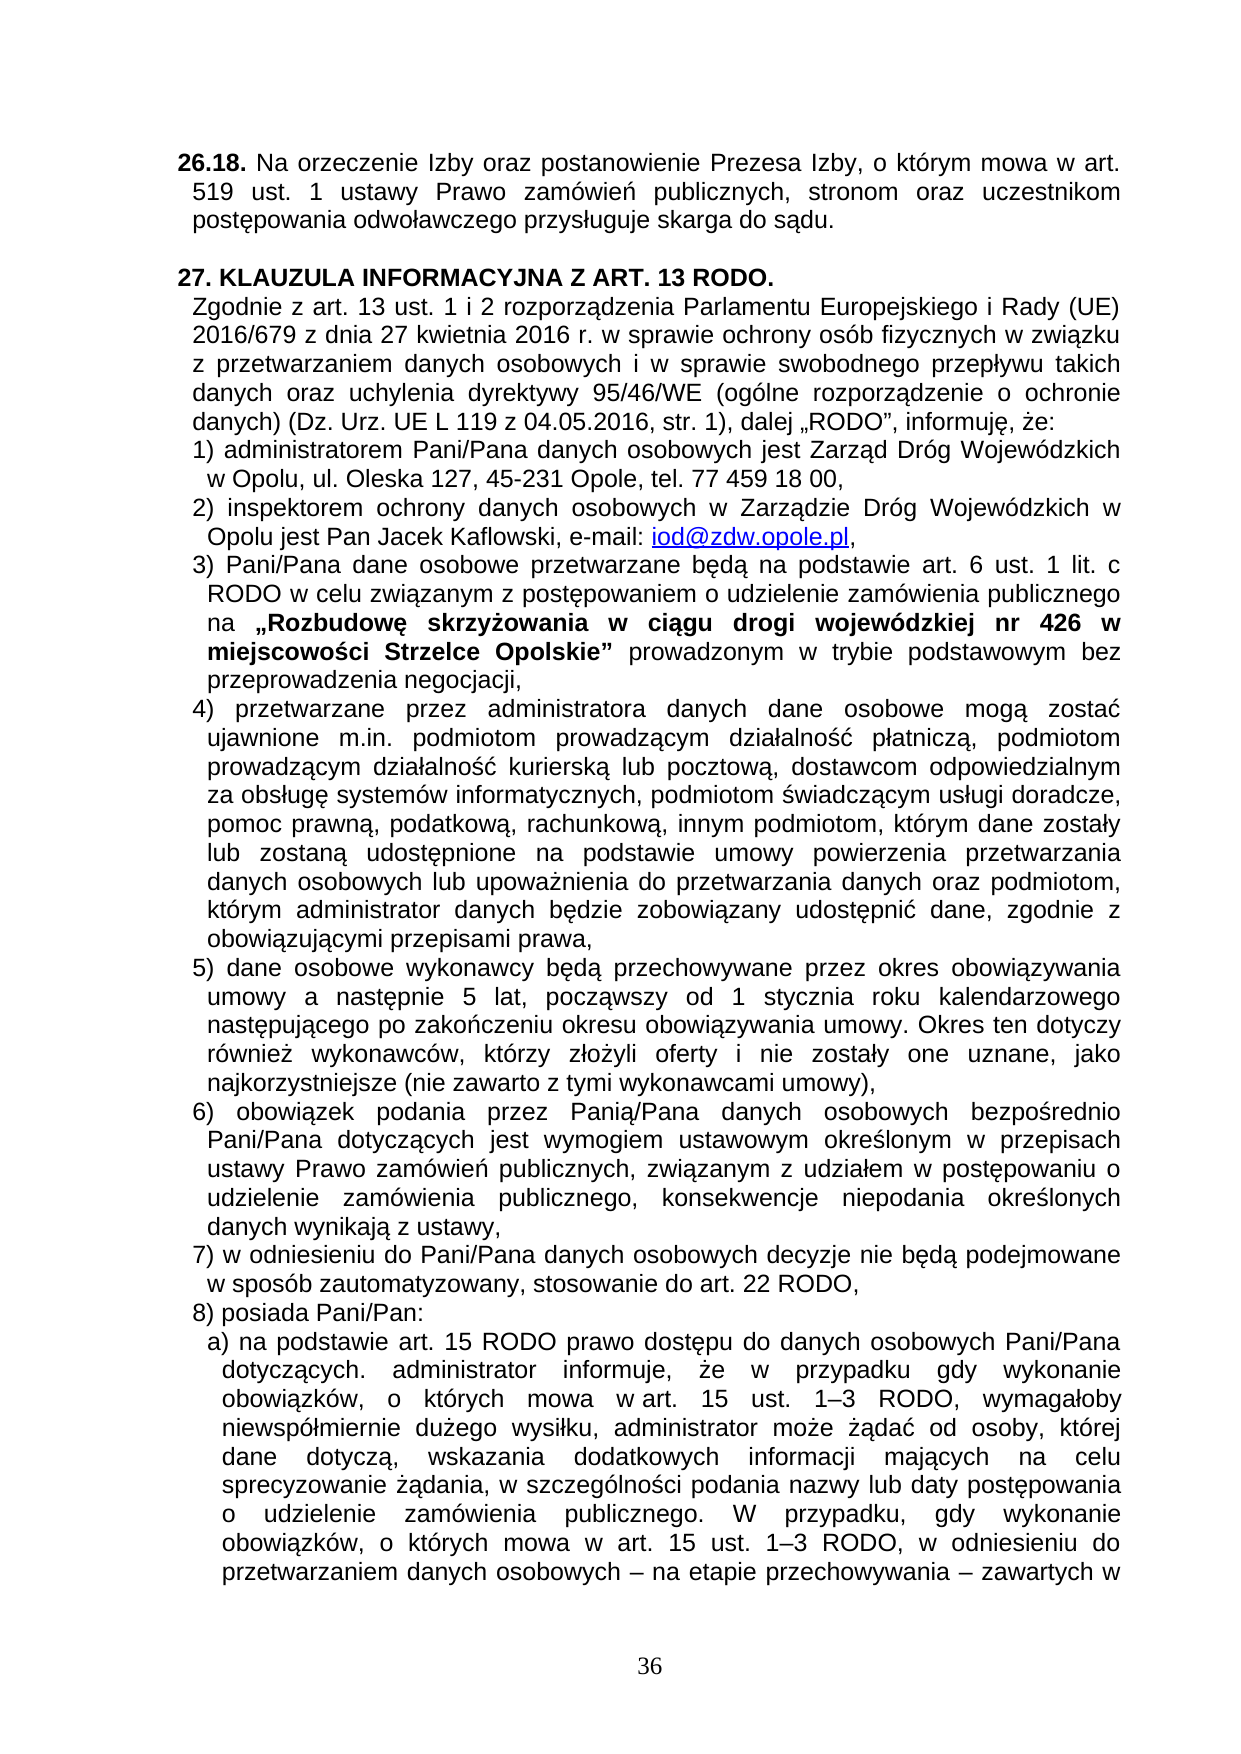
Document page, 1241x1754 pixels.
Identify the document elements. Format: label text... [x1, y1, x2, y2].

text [207, 1326, 1122, 1585]
text 26.18. Na orzeczenie Izby oraz postanowienie Prezesa Izby, o którym mowa w art. 519 ust. 1 ustawy Prawo zamówień publicznych, stronom oraz uczestnikom postępowania odwoławczego przysługuje skarga do sądu. [177, 148, 1122, 234]
text 3) Pani/Pana dane osobowe przetwarzane będą na podstawie art. 6 ust. 1 lit. c RODO w celu związanym z postępowaniem o udzielenie zamówienia publicznego na „Rozbudowę skrzyżowania w ciągu drogi wojewódzkiej nr 426 w miejscowości Strzelce Opolskie” prowadzonym w trybie podstawowym bez przeprowadzenia negocjacji, [192, 550, 1122, 694]
text 8) posiada Pani/Pan: [192, 1298, 1122, 1326]
text 5) dane osobowe wykonawcy będą przechowywane przez okres obowiązywania umowy a następnie 5 lat, począwszy od 1 stycznia roku kalendarzowego następującego po zakończeniu okresu obowiązywania umowy. Okres ten dotyczy również wykonawców, którzy złożyli oferty i nie zostały one uznane, jako najkorzystniejsze (nie zawarto z tymi wykonawcami umowy), [192, 953, 1122, 1096]
text 4) przetwarzane przez administratora danych dane osobowe mogą zostać ujawnione m.in. podmiotom prowadzącym działalność płatniczą, podmiotom prowadzącym działalność kurierską lub pocztową, dostawcom odpowiedzialnym za obsługę systemów informatycznych, podmiotom świadczącym usługi doradcze, pomoc prawną, podatkową, rachunkową, innym podmiotom, którym dane zostały lub zostaną udostępnione na podstawie umowy powierzenia przetwarzania danych osobowych lub upoważnienia do przetwarzania danych oraz podmiotom, którym administrator danych będzie zobowiązany udostępnić dane, zgodnie z obowiązującymi przepisami prawa, [192, 694, 1122, 953]
text 1) administratorem Pani/Pana danych osobowych jest Zarząd Dróg Wojewódzkich w Opolu, ul. Oleska 127, 45-231 Opole, tel. 77 459 18 00, [192, 435, 1122, 493]
text 7) w odniesieniu do Pani/Pana danych osobowych decyzje nie będą podejmowane w sposób zautomatyzowany, stosowanie do art. 22 RODO, [192, 1240, 1122, 1298]
text 27. KLAUZULA INFORMACYJNA Z ART. 13 RODO. [177, 263, 1122, 291]
text 6) obowiązek podania przez Panią/Pana danych osobowych bezpośrednio Pani/Pana dotyczących jest wymogiem ustawowym określonym w przepisach ustawy Prawo zamówień publicznych, związanym z udziałem w postępowaniu o udzielenie zamówienia publicznego, konsekwencje niepodania określonych danych wynikają z ustawy, [192, 1096, 1122, 1240]
text Zgodnie z art. 13 ust. 1 i 2 rozporządzenia Parlamentu Europejskiego i Rady (UE) 2016/679 z dnia 27 kwietnia 2016 r. w sprawie ochrony osób fizycznych w związku z przetwarzaniem danych osobowych i w sprawie swobodnego przepływu takich danych oraz uchylenia dyrektywy 95/46/WE (ogólne rozporządzenie o ochronie danych) (Dz. Urz. UE L 119 z 04.05.2016, str. 1), dalej „RODO”, informuję, że: [192, 291, 1122, 435]
text 2) inspektorem ochrony danych osobowych w Zarządzie Dróg Wojewódzkich w Opolu jest Pan Jacek Kaflowski, e-mail: iod@zdw.opole.pl, [192, 493, 1122, 550]
